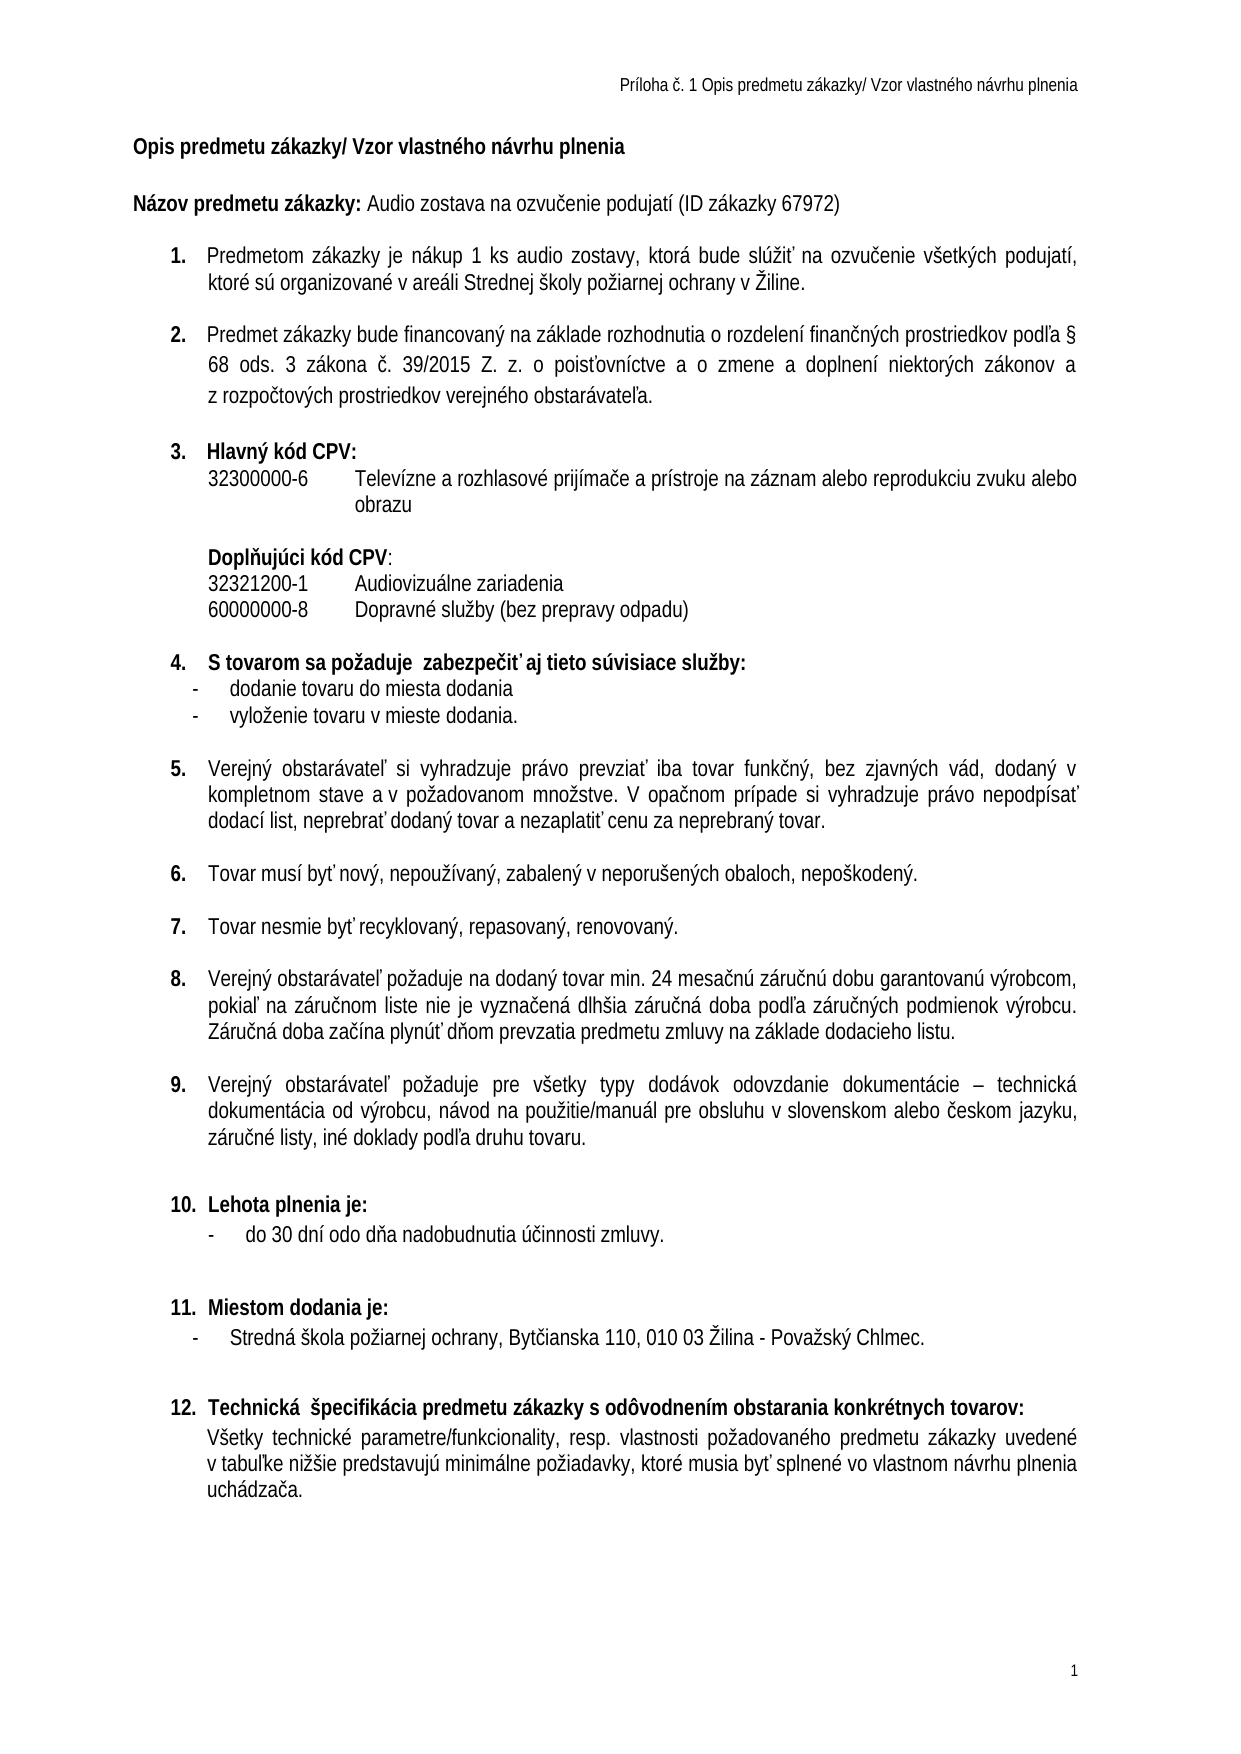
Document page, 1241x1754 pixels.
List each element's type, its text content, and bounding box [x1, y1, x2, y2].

list Stredná škola požiarnej ochrany, Bytčianska 110, 010 03 Žilina - Považský Chlmec. [192, 1324, 1078, 1351]
list vyloženie tovaru v mieste dodania. [192, 702, 1078, 728]
list Verejný obstarávateľ si vyhradzuje právo prevziať iba tovar funkčný, bez zjavných vád, dodaný v kompletnom stave a v požadovanom množstve. V opačnom prípade si vyhradzuje právo nepodpísať dodací list, neprebrať dodaný tovar a nezaplatiť cenu za neprebraný tovar. [170, 754, 1078, 833]
list Tovar nesmie byť recyklovaný, repasovaný, renovovaný. [170, 913, 1078, 939]
list Predmetom zákazky je nákup 1 ks audio zostavy, ktorá bude slúžiť na ozvučenie všetkých podujatí, ktoré sú organizované v areáli Strednej školy požiarnej ochrany v Žiline. [170, 242, 1078, 295]
list Technická špecifikácia predmetu zákazky s odôvodnením obstarania konkrétnych tovarov: [170, 1393, 1078, 1420]
text Všetky technické parametre/funkcionality, resp. vlastnosti požadovaného predmetu zákazky uvedené v tabuľke nižšie predstavujú minimálne požiadavky, ktoré musia byť splnené vo vlastnom návrhu plnenia uchádzača. [207, 1424, 1078, 1503]
list Hlavný kód CPV: [170, 438, 1078, 464]
list Lehota plnenia je: [170, 1191, 1078, 1217]
list Doplňujúci kód CPV: [208, 544, 1078, 570]
list 32321200-1 Audiovizuálne zariadenia [208, 570, 1078, 596]
list 32300000-6 Televízne a rozhlasové prijímače a prístroje na záznam alebo reprodukciu zvuku alebo obrazu [208, 464, 1078, 517]
text Názov predmetu zákazky: Audio zostava na ozvučenie podujatí (ID zákazky 67972) [133, 189, 1078, 216]
text Opis predmetu zákazky/ Vzor vlastného návrhu plnenia [133, 133, 1078, 159]
list Miestom dodania je: [170, 1294, 1078, 1321]
list 60000000-8 Dopravné služby (bez prepravy odpadu) [208, 596, 1078, 623]
list Predmet zákazky bude financovaný na základe rozhodnutia o rozdelení finančných prostriedkov podľa § 68 ods. 3 zákona č. 39/2015 Z. z. o poisťovníctve a o zmene a doplnení niektorých zákonov a z rozpočtových prostriedkov verejného obstarávateľa. [170, 321, 1078, 408]
list dodanie tovaru do miesta dodania [192, 675, 1078, 702]
list Verejný obstarávateľ požaduje na dodaný tovar min. 24 mesačnú záručnú dobu garantovanú výrobcom, pokiaľ na záručnom liste nie je vyznačená dlhšia záručná doba podľa záručných podmienok výrobcu. Záručná doba začína plynúť dňom prevzatia predmetu zmluvy na základe dodacieho listu. [170, 965, 1078, 1044]
list S tovarom sa požaduje zabezpečiť aj tieto súvisiace služby: [170, 649, 1078, 675]
list do 30 dní odo dňa nadobudnutia účinnosti zmluvy. [208, 1221, 1078, 1248]
list Tovar musí byť nový, nepoužívaný, zabalený v neporušených obaloch, nepoškodený. [170, 860, 1078, 886]
list Verejný obstarávateľ požaduje pre všetky typy dodávok odovzdanie dokumentácie – technická dokumentácia od výrobcu, návod na použitie/manuál pre obsluhu v slovenskom alebo českom jazyku, záručné listy, iné doklady podľa druhu tovaru. [170, 1071, 1078, 1150]
